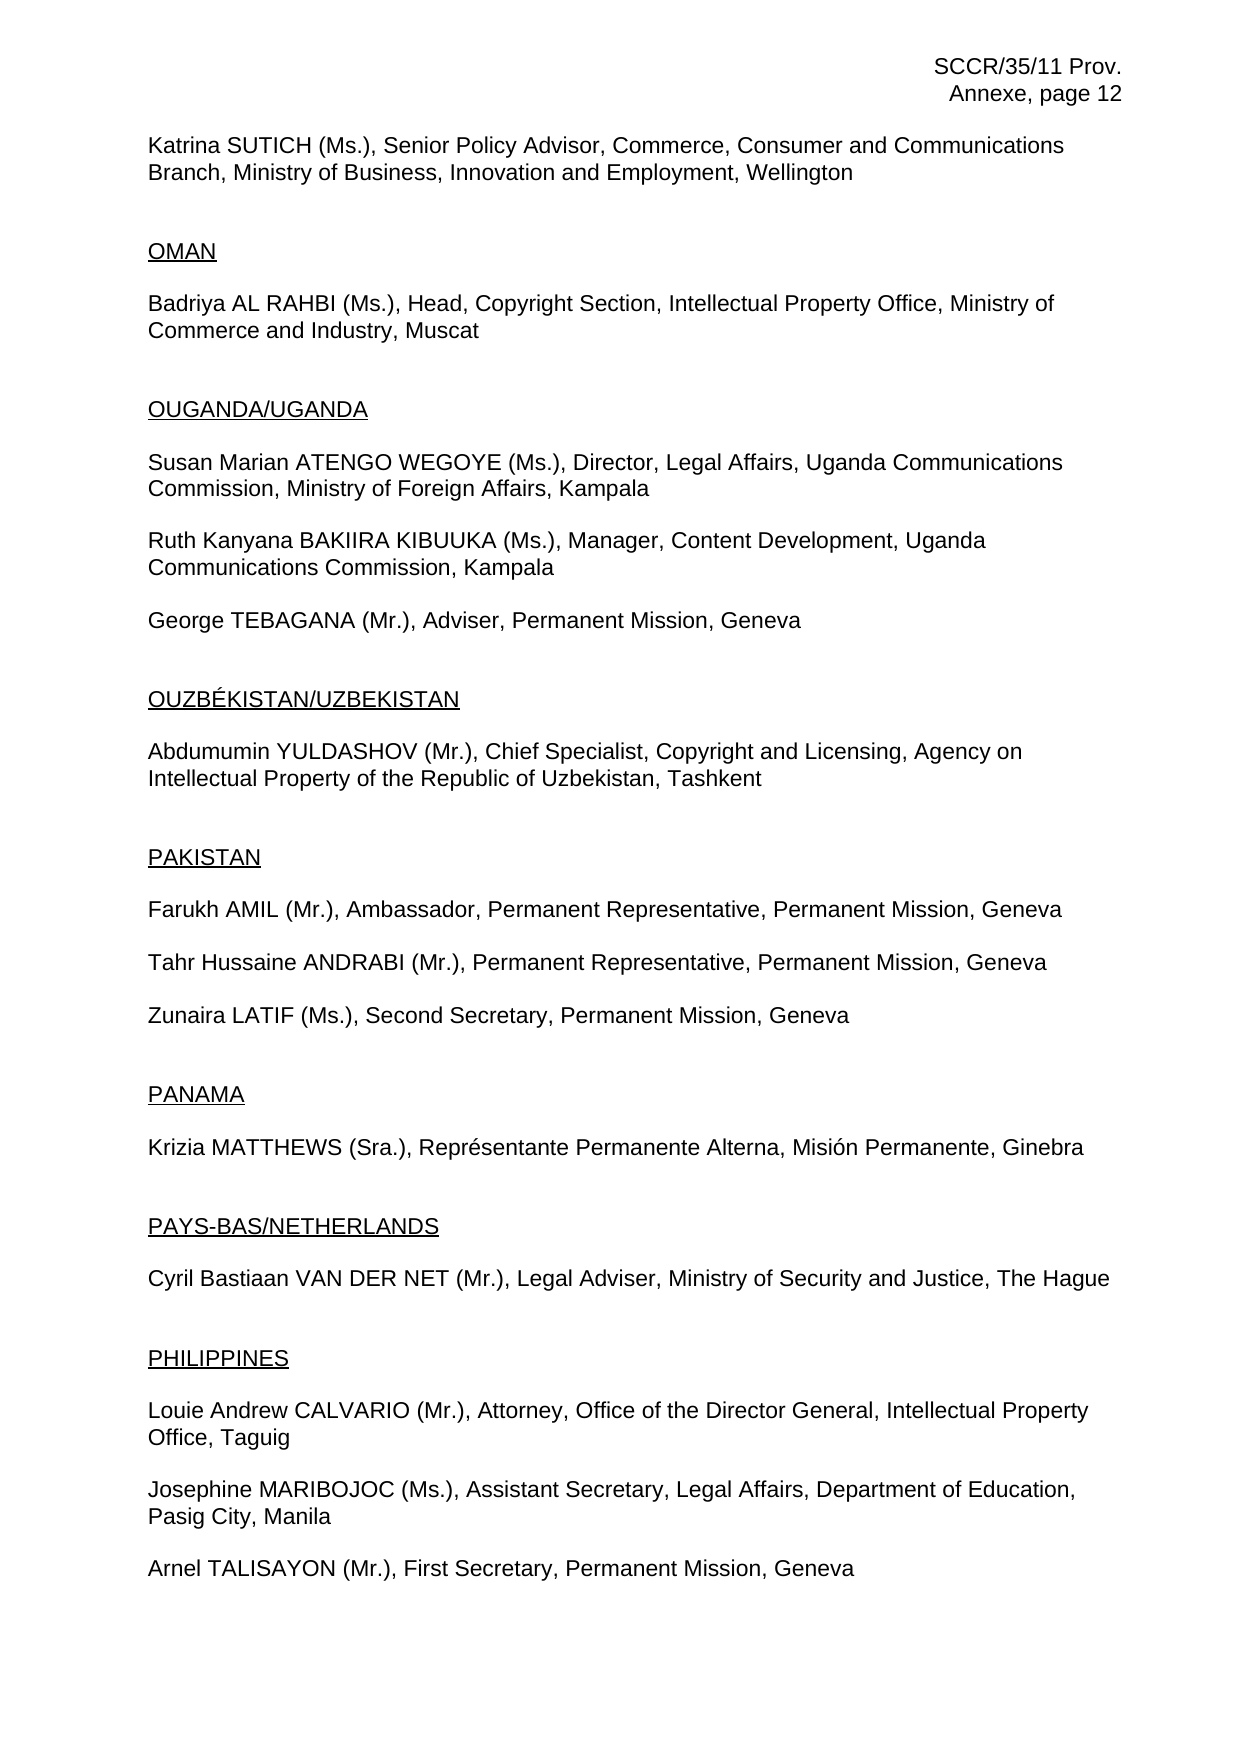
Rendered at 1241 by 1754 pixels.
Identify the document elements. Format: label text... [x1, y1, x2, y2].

text Tahr Hussaine ANDRABI (Mr.), Permanent Representative, Permanent Mission, Geneva [148, 949, 1122, 976]
text Farukh AMIL (Mr.), Ambassador, Permanent Representative, Permanent Mission, Geneva [148, 896, 1122, 923]
text PAKISTAN [148, 844, 1122, 870]
text PHILIPPINES [148, 1344, 1122, 1371]
text Zunaira LATIF (Ms.), Second Secretary, Permanent Mission, Geneva [148, 1002, 1122, 1028]
text Louie Andrew CALVARIO (Mr.), Attorney, Office of the Director General, Intellectual Property Office, Taguig [148, 1397, 1122, 1450]
text OMAN [148, 238, 1122, 264]
text Abdumumin YULDASHOV (Mr.), Chief Specialist, Copyright and Licensing, Agency on Intellectual Property of the Republic of Uzbekistan, Tashkent [148, 738, 1122, 791]
text Cyril Bastiaan VAN DER NET (Mr.), Legal Adviser, Ministry of Security and Justice, The Hague [148, 1265, 1122, 1292]
text OUZBÉKISTAN/UZBEKISTAN [148, 686, 1122, 712]
text George TEBAGANA (Mr.), Adviser, Permanent Mission, Geneva [148, 607, 1122, 633]
text Krizia MATTHEWS (Sra.), Représentante Permanente Alterna, Misión Permanente, Ginebra [148, 1134, 1122, 1160]
text PAYS-BAS/NETHERLANDS [148, 1213, 1122, 1239]
text PANAMA [148, 1081, 1122, 1107]
text Josephine MARIBOJOC (Ms.), Assistant Secretary, Legal Affairs, Department of Education, Pasig City, Manila [148, 1476, 1122, 1529]
text Arnel TALISAYON (Mr.), First Secretary, Permanent Mission, Geneva [148, 1555, 1122, 1582]
text Katrina SUTICH (Ms.), Senior Policy Advisor, Commerce, Consumer and Communications Branch, Ministry of Business, Innovation and Employment, Wellington [148, 132, 1122, 185]
text Susan Marian ATENGO WEGOYE (Ms.), Director, Legal Affairs, Uganda Communications Commission, Ministry of Foreign Affairs, Kampala [148, 448, 1122, 501]
text OUGANDA/UGANDA [148, 396, 1122, 422]
text Badriya AL RAHBI (Ms.), Head, Copyright Section, Intellectual Property Office, Ministry of Commerce and Industry, Muscat [148, 290, 1122, 343]
text Ruth Kanyana BAKIIRA KIBUUKA (Ms.), Manager, Content Development, Uganda Communications Commission, Kampala [148, 527, 1122, 580]
